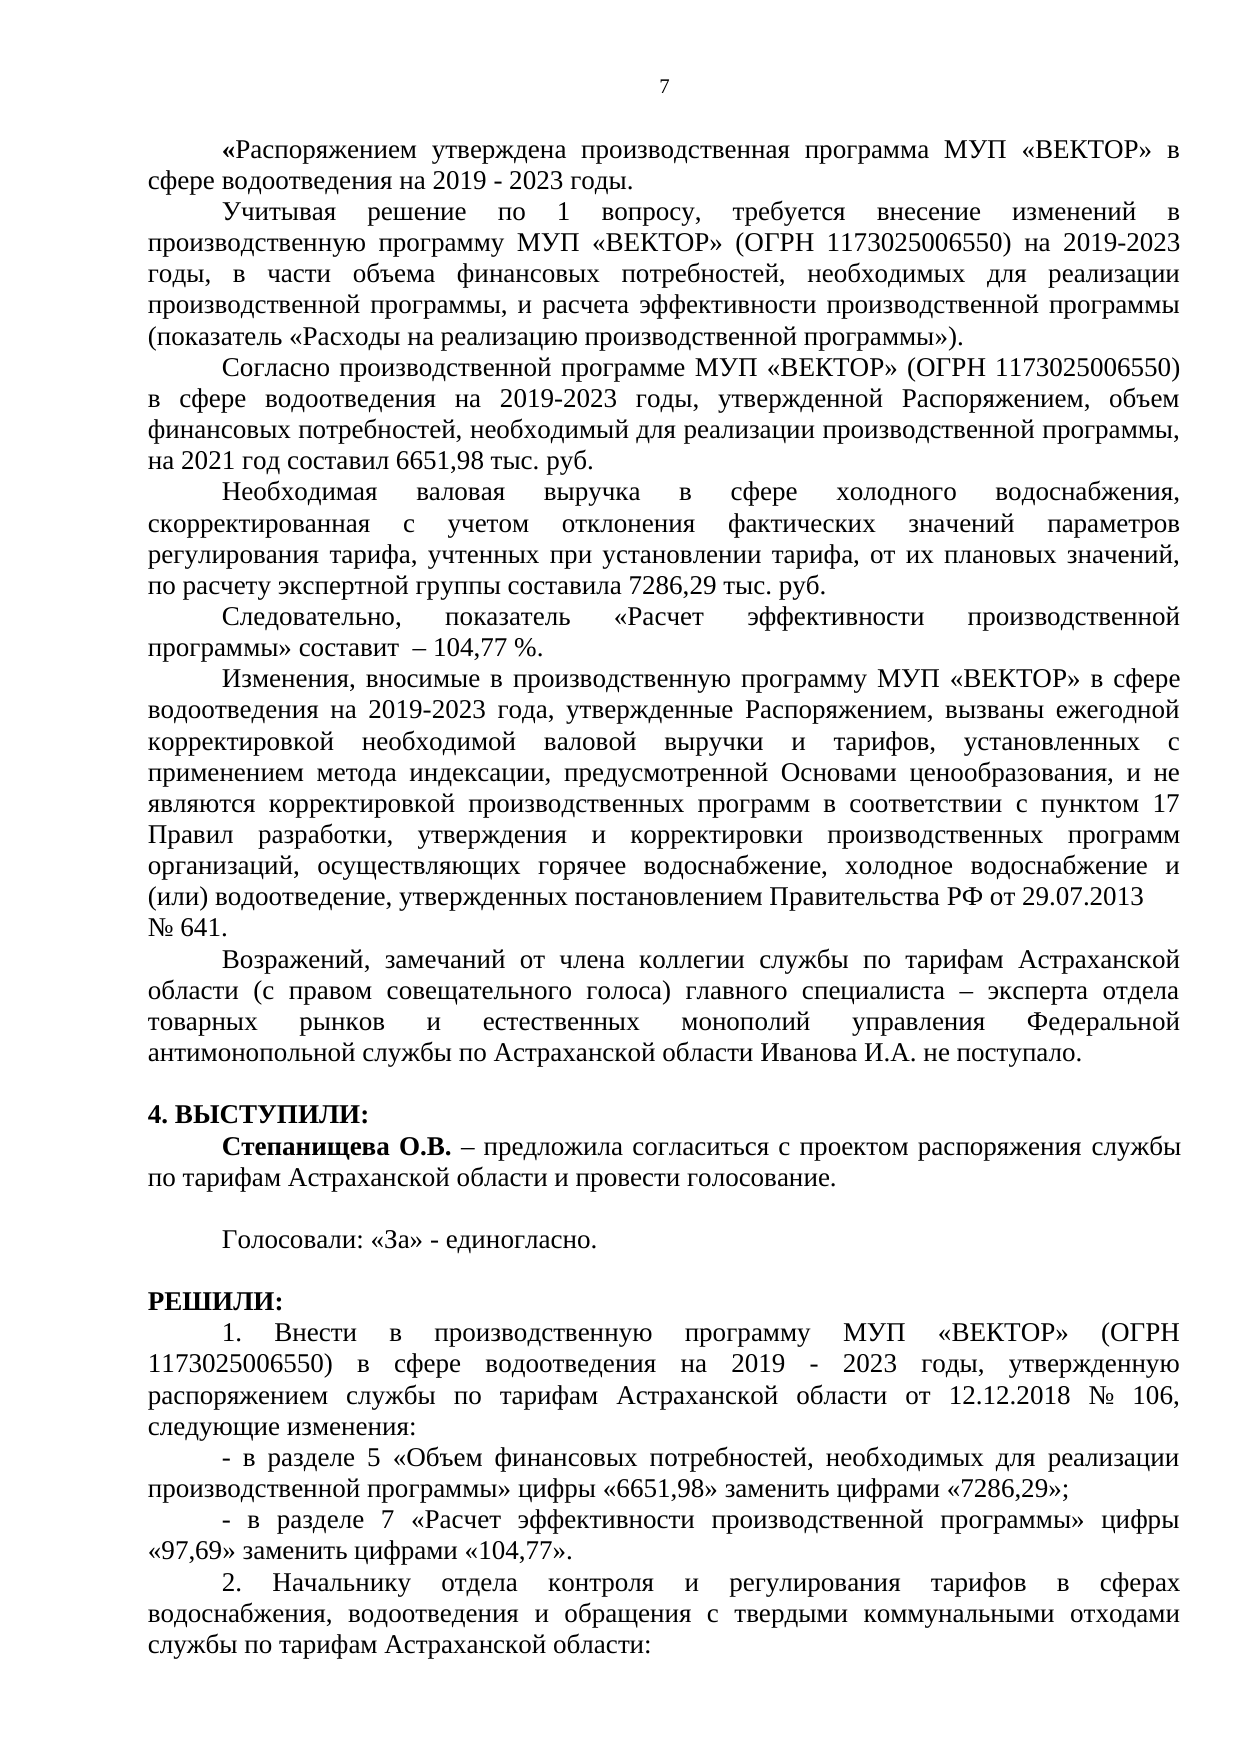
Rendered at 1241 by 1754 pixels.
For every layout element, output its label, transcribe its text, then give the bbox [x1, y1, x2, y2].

text 4. ВЫСТУПИЛИ: [148, 1098, 1181, 1129]
text Необходимая валовая выручка в сфере холодного водоснабжения, скорректированная с учетом отклонения фактических значений параметров регулирования тарифа, учтенных при установлении тарифа, от их плановых значений, по расчету экспертной группы составила 7286,29 тыс. руб. [148, 476, 1181, 600]
text Учитывая решение по 1 вопросу, требуется внесение изменений в производственную программу МУП «ВЕКТОР» (ОГРН 1173025006550) на 2019-2023 годы, в части объема финансовых потребностей, необходимых для реализации производственной программы, и расчета эффективности производственной программы (показатель «Расходы на реализацию производственной программы»). [148, 195, 1181, 351]
text 1. Внести в производственную программу МУП «ВЕКТОР» (ОГРН 1173025006550) в сфере водоотведения на 2019 - 2023 годы, утвержденную распоряжением службы по тарифам Астраханской области от 12.12.2018 № 106, следующие изменения: [148, 1316, 1181, 1441]
text - в разделе 7 «Расчет эффективности производственной программы» цифры «97,69» заменить цифрами «104,77». [148, 1503, 1181, 1566]
text Изменения, вносимые в производственную программу МУП «ВЕКТОР» в сфере водоотведения на 2019-2023 года, утвержденные Распоряжением, вызваны ежегодной корректировкой необходимой валовой выручки и тарифов, установленных с применением метода индексации, предусмотренной Основами ценообразования, и не являются корректировкой производственных программ в соответствии с пунктом 17 Правил разработки, утверждения и корректировки производственных программ организаций, осуществляющих горячее водоснабжение, холодное водоснабжение и (или) водоотведение, утвержденных постановлением Правительства РФ от 29.07.2013 [148, 662, 1181, 912]
text Следовательно, показатель «Расчет эффективности производственной программы» составит – 104,77 %. [148, 600, 1181, 662]
text Возражений, замечаний от члена коллегии службы по тарифам Астраханской области (с правом совещательного голоса) главного специалиста – эксперта отдела товарных рынков и естественных монополий управления Федеральной антимонопольной службы по Астраханской области Иванова И.А. не поступало. [148, 943, 1181, 1067]
text 2. Начальнику отдела контроля и регулирования тарифов в сферах водоснабжения, водоотведения и обращения с твердыми коммунальными отходами службы по тарифам Астраханской области: [148, 1566, 1181, 1659]
text РЕШИЛИ: [148, 1285, 1181, 1316]
text № 641. [148, 912, 1181, 943]
text Согласно производственной программе МУП «ВЕКТОР» (ОГРН 1173025006550) в сфере водоотведения на 2019-2023 годы, утвержденной Распоряжением, объем финансовых потребностей, необходимый для реализации производственной программы, на 2021 год составил 6651,98 тыс. руб. [148, 351, 1181, 476]
text - в разделе 5 «Объем финансовых потребностей, необходимых для реализации производственной программы» цифры «6651,98» заменить цифрами «7286,29»; [148, 1441, 1181, 1503]
text Голосовали: «За» - единогласно. [148, 1223, 1181, 1254]
text «Распоряжением утверждена производственная программа МУП «ВЕКТОР» в сфере водоотведения на 2019 - 2023 годы. [148, 133, 1181, 195]
text Степанищева О.В. – предложила согласиться с проектом распоряжения службы по тарифам Астраханской области и провести голосование. [148, 1129, 1181, 1192]
